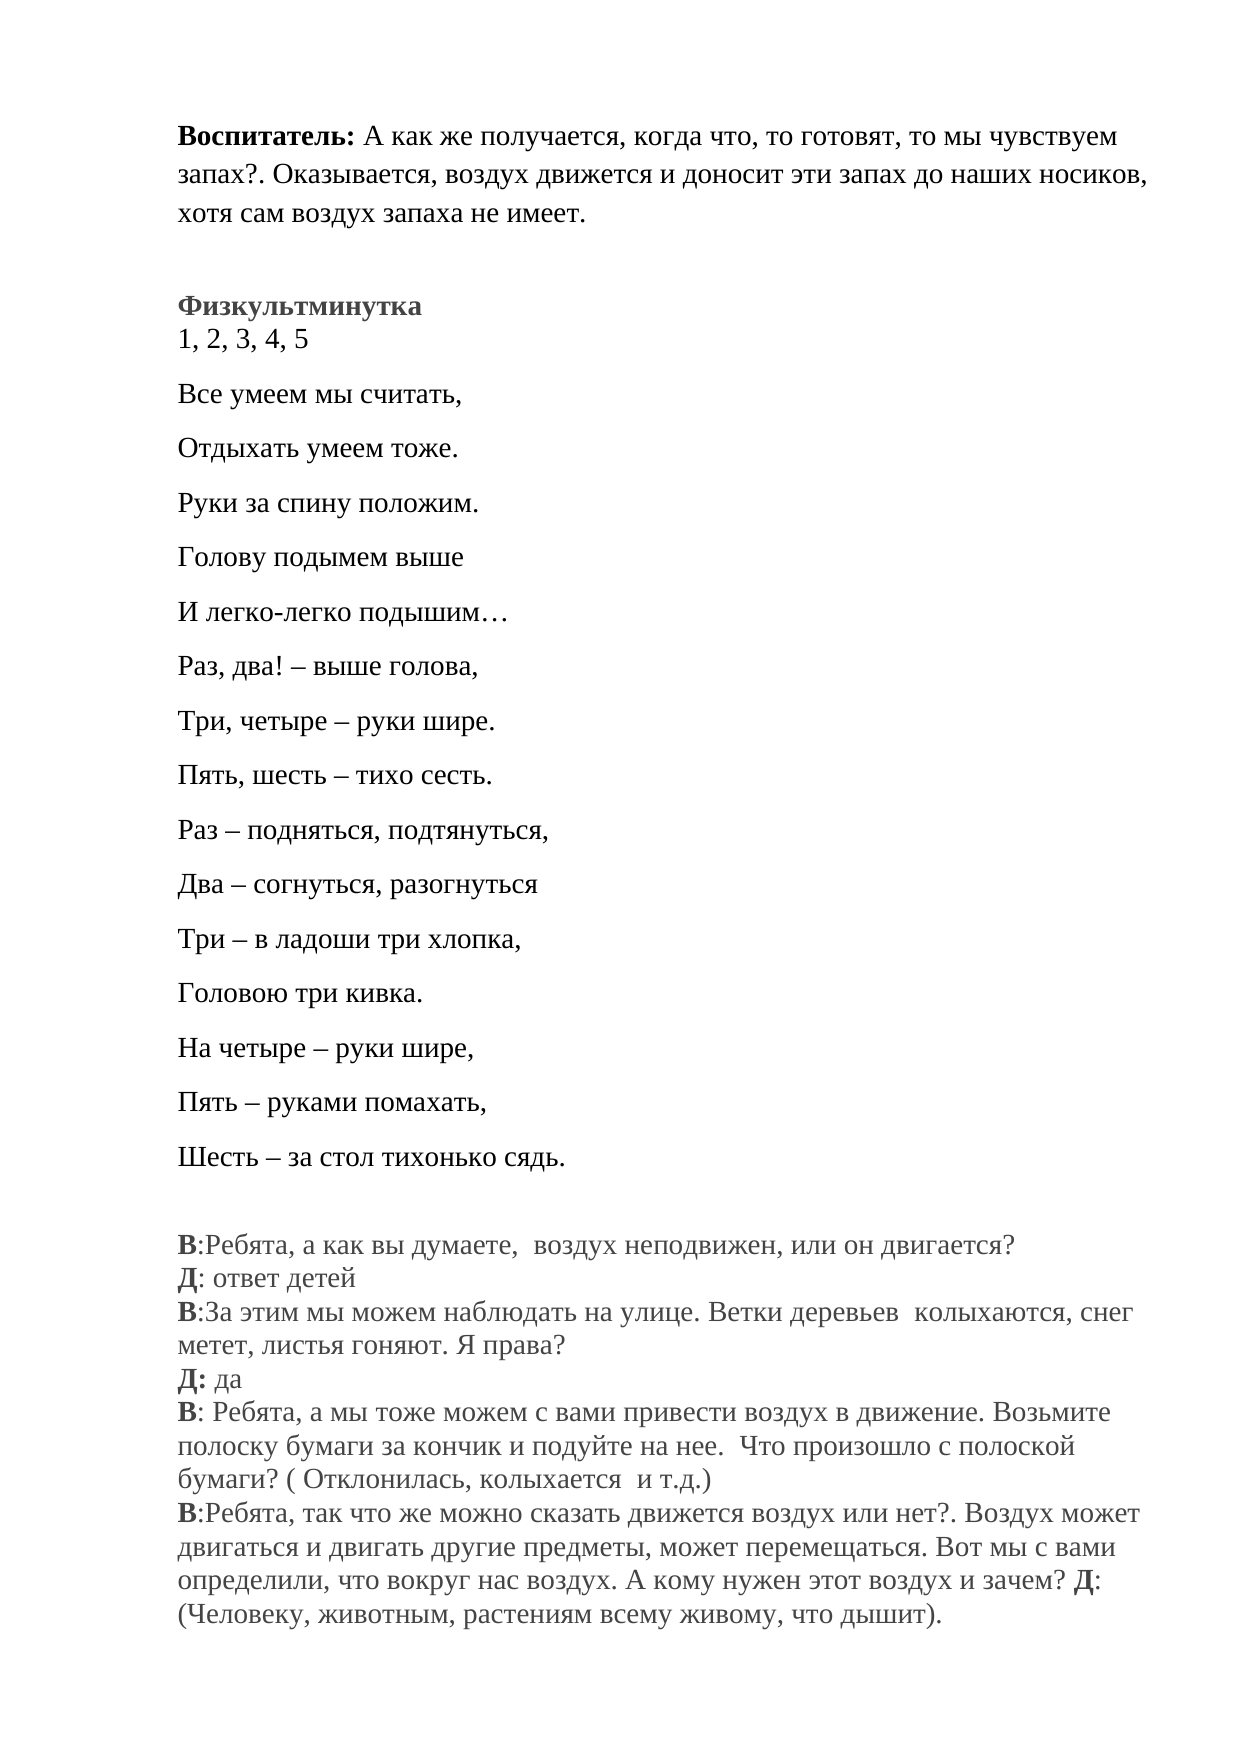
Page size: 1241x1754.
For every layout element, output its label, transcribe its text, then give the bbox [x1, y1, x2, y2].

text Физкультминутка [177, 288, 1152, 322]
text Отдыхать умеем тоже. [177, 431, 1152, 464]
text В:Ребята, так что же можно сказать движется воздух или нет?. Воздух может двигаться и двигать другие предметы, может перемещаться. Вот мы с вами определили, что вокруг нас воздух. А кому нужен этот воздух и зачем? Д:(Человеку, животным, растениям всему живому, что дышит). [177, 1495, 1152, 1629]
text Два – согнуться, разогнуться [177, 866, 1152, 900]
text В:За этим мы можем наблюдать на улице. Ветки деревьев колыхаются, снег метет, листья гоняют. Я права? [177, 1294, 1152, 1361]
text 1, 2, 3, 4, 5 [177, 322, 1152, 355]
text Шесть – за стол тихонько сядь. [177, 1139, 1152, 1172]
text Раз, два! – выше голова, [177, 648, 1152, 682]
text На четыре – руки шире, [177, 1030, 1152, 1063]
text Головою три кивка. [177, 975, 1152, 1009]
text Пять, шесть – тихо сесть. [177, 757, 1152, 791]
text Три – в ладоши три хлопка, [177, 921, 1152, 954]
text В:Ребята, а как вы думаете, воздух неподвижен, или он двигается? [177, 1227, 1152, 1260]
text Голову подымем выше [177, 539, 1152, 573]
text Три, четыре – руки шире. [177, 703, 1152, 737]
text Пять – руками помахать, [177, 1084, 1152, 1118]
text Раз – подняться, подтянуться, [177, 812, 1152, 846]
text Д: ответ детей [177, 1260, 1152, 1294]
text Все умеем мы считать, [177, 376, 1152, 410]
text Д: да [177, 1361, 1152, 1394]
text Воспитатель: А как же получается, когда что, то готовят, то мы чувствуем запах?. Оказывается, воздух движется и доносит эти запах до наших носиков, хотя сам воздух запаха не имеет. [177, 118, 1152, 229]
text В: Ребята, а мы тоже можем с вами привести воздух в движение. Возьмите полоску бумаги за кончик и подуйте на нее. Что произошло с полоской бумаги? ( Отклонилась, колыхается и т.д.) [177, 1394, 1152, 1495]
text Руки за спину положим. [177, 485, 1152, 519]
text И легко-легко подышим… [177, 594, 1152, 628]
